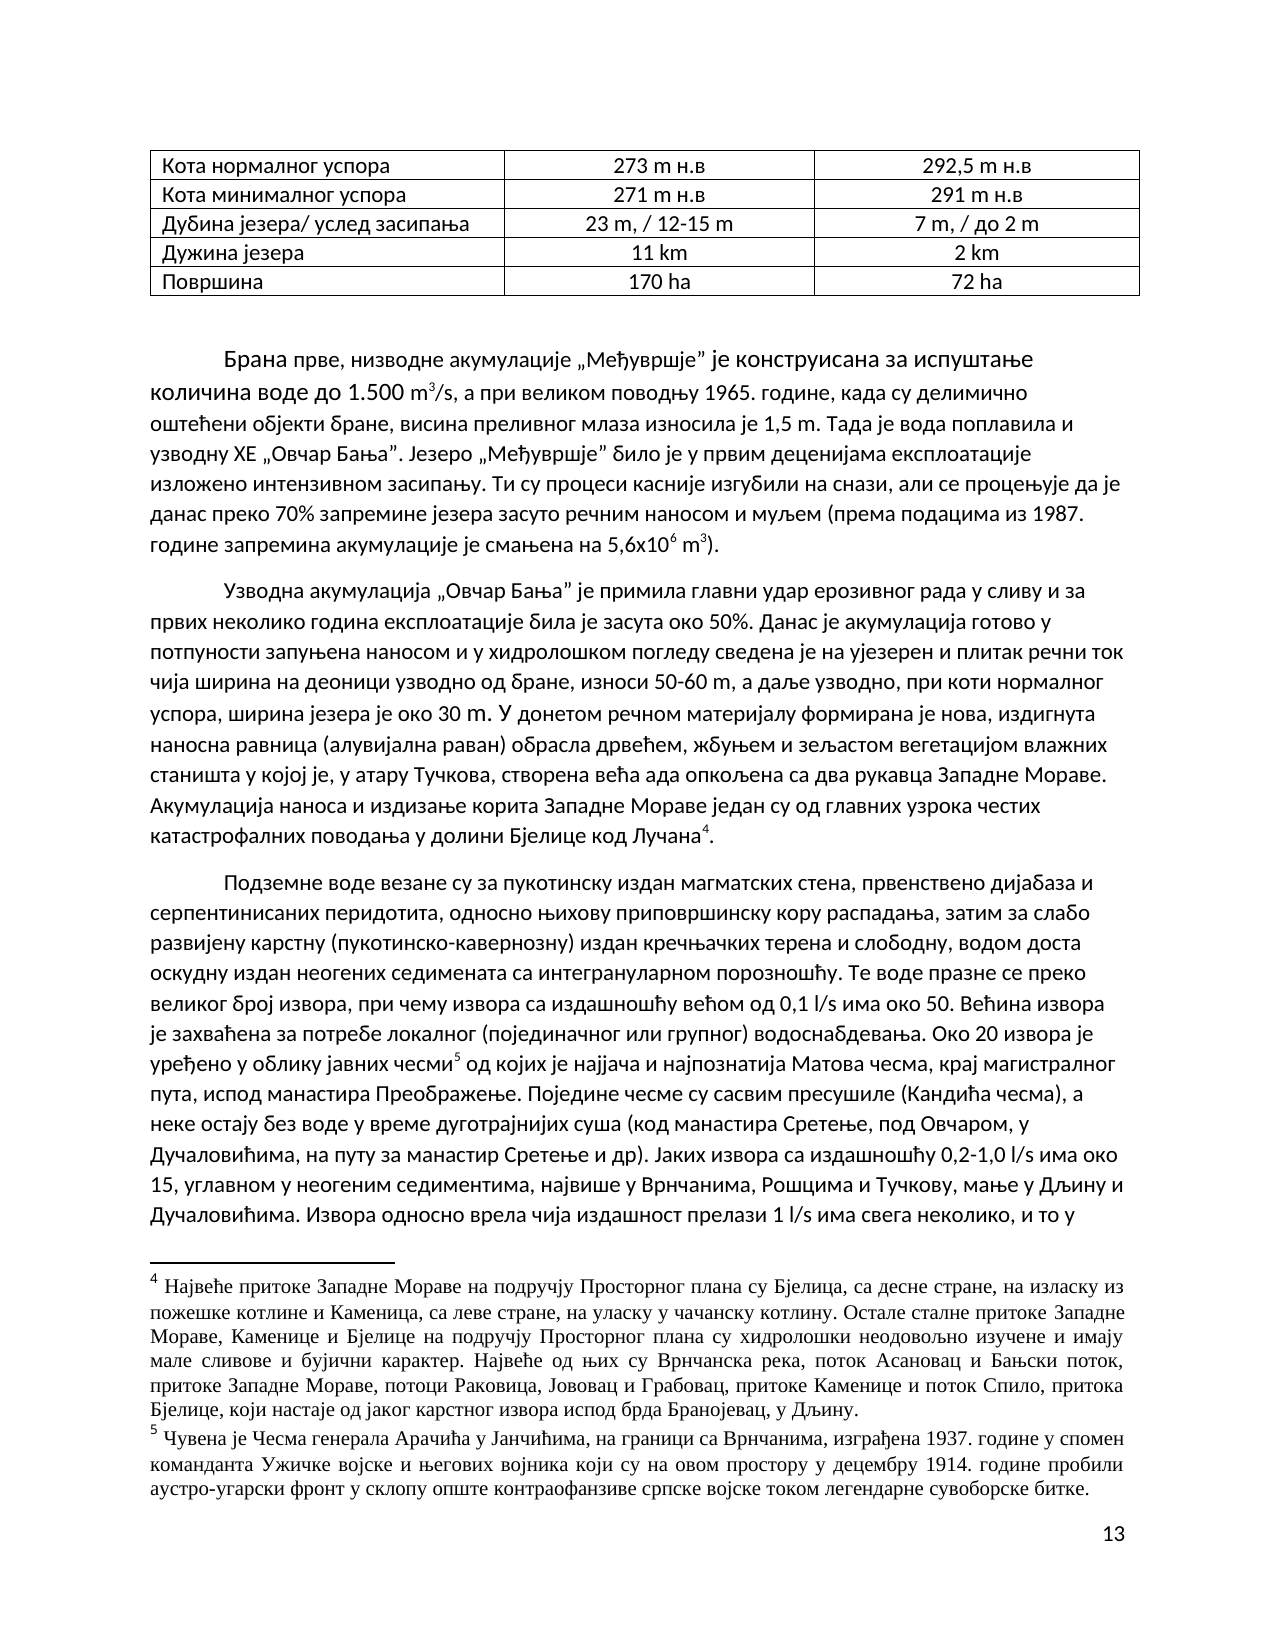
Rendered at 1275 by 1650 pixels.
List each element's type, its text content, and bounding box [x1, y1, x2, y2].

table_cell 271 m н.в [505, 180, 814, 208]
table_cell 7 m, / до 2 m [815, 209, 1139, 237]
table_cell 292,5 m н.в [815, 151, 1139, 179]
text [150, 868, 1125, 1228]
table_cell 11 km [505, 238, 814, 266]
table_cell Дубина језера/ услед засипања [151, 209, 504, 237]
table_cell Површина [151, 267, 504, 295]
table_cell 23 m, / 12-15 m [505, 209, 814, 237]
table_cell 170 ha [505, 267, 814, 295]
table_cell Кота нормалног успора [151, 151, 504, 179]
text Узводна акумулација „Овчар Бања” је примила главни удар ерозивног рада у сливу и за првих неколико година експлоатацијe била је засута око 50%. Данас је акумулација готово у потпуности запуњена наносом и у хидролошком погледу сведена је на ујезерен и плитак речни ток чија ширина на деоници узводно од бране, износи 50-60 m, а даље узводно, при коти нормалног успора, ширина језера је око 30 m. У донетом речном материјалу формирана је нова, издигнута наносна равница (алувијална раван) обрасла дрвећем, жбуњем и зељастом вегетацијом влажних станишта у којој је, у атару Тучкова, створена већа ада опкољена са два рукавца Западне Мораве. Акумулација наноса и издизање корита Западне Мораве један су од главних узрока честих катастрофалних поводања у долини Бјелице код Лучана. [150, 577, 1125, 849]
table_cell 72 ha [815, 267, 1139, 295]
table_cell Дужина језера [151, 238, 504, 266]
text Брана прве, низводне акумулацијe „Међувршје” је конструисана за испуштање количина воде до 1.500 m3/s, а при великом поводњу 1965. године, када су делимично оштећени објекти бране, висина преливног млаза износила је 1,5 m. Тада је вода поплавила и узводну ХЕ „Овчар Бања”. Језеро „Међувршје” било је у првим деценијама експлоатације изложено интензивном засипању. Ти су процеси касније изгубили на снази, али се процењује да је данас преко 70% запремине језера засуто речним наносом и муљем (према подацима из 1987. године запремина акумулације је смањена на 5,6х106 m3). [150, 343, 1125, 558]
table_cell 273 m н.в [505, 151, 814, 179]
table_cell Кота минималног успора [151, 180, 504, 208]
table_cell 2 km [815, 238, 1139, 266]
table_cell 291 m н.в [815, 180, 1139, 208]
